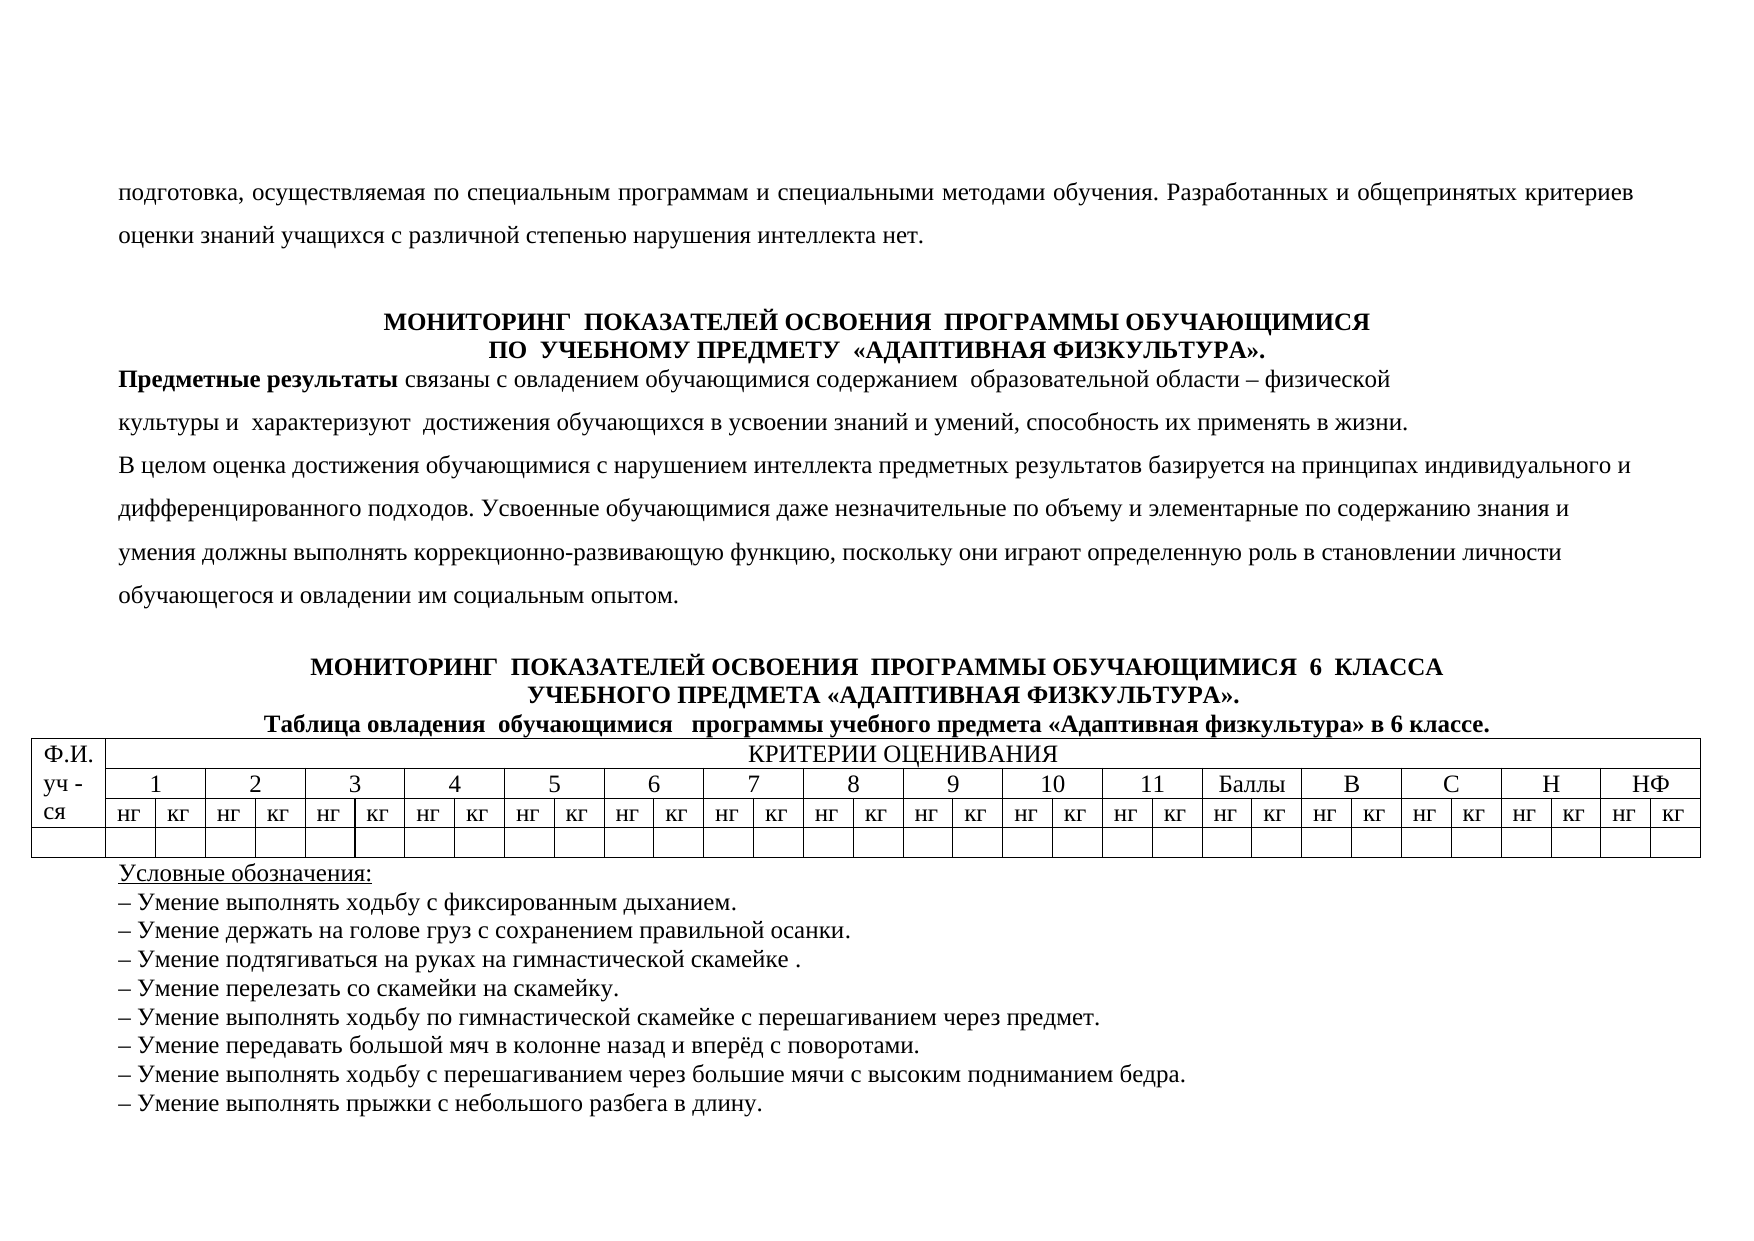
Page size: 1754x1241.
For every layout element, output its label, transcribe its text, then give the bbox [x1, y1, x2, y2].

table_header КРИТЕРИИ ОЦЕНИВАНИЯ [106, 739, 1700, 768]
text – Умение передавать большой мяч в колонне назад и вперёд с поворотами. [118, 1031, 1636, 1059]
table_cell [1203, 828, 1251, 857]
text – Умение выполнять прыжки с небольшого разбега в длину. [118, 1088, 1636, 1117]
table_cell [704, 828, 753, 857]
text Таблица овладения обучающимися программы учебного предмета «Адаптивная физкультура» в 6 классе. [118, 709, 1636, 738]
table_cell кг [555, 799, 604, 827]
table_cell нг [106, 799, 155, 827]
table_cell С [1402, 769, 1501, 797]
table_cell [32, 828, 105, 857]
table_cell 7 [704, 769, 803, 797]
table_cell [206, 828, 255, 857]
table_cell НФ [1601, 769, 1700, 797]
table_cell 3 [306, 769, 404, 797]
table_cell 10 [1003, 769, 1102, 797]
table_cell кг [1452, 799, 1501, 827]
table_cell кг [1352, 799, 1401, 827]
table_cell [1003, 828, 1052, 857]
table_cell [904, 828, 952, 857]
table_cell [1053, 828, 1102, 857]
table_cell 5 [505, 769, 604, 797]
table_cell [1153, 828, 1202, 857]
table_cell [1651, 828, 1700, 857]
table_cell нг [505, 799, 554, 827]
table_cell [405, 828, 454, 857]
table_cell кг [1053, 799, 1102, 827]
table_cell [256, 828, 305, 857]
table_cell кг [1651, 799, 1700, 827]
table_cell [953, 828, 1002, 857]
table_cell 4 [405, 769, 504, 797]
table_cell 9 [904, 769, 1002, 797]
table_cell [1402, 828, 1451, 857]
table_cell [1103, 828, 1152, 857]
table_cell [356, 828, 404, 857]
text – Умение держать на голове груз с сохранением правильной осанки. [118, 916, 1636, 944]
table_cell 8 [804, 769, 903, 797]
text – Умение подтягиваться на руках на гимнастической скамейке . [118, 944, 1636, 973]
table_cell кг [1252, 799, 1301, 827]
table_cell 2 [206, 769, 305, 797]
table_cell [1502, 828, 1551, 857]
table_cell 6 [605, 769, 703, 797]
text Условные обозначения: [118, 858, 1636, 887]
table_cell нг [206, 799, 255, 827]
text – Умение перелезать со скамейки на скамейку. [118, 973, 1636, 1002]
text ПО УЧЕБНОМУ ПРЕДМЕТУ «АДАПТИВНАЯ ФИЗКУЛЬТУРА». [118, 335, 1636, 364]
table_cell [1452, 828, 1501, 857]
table_cell кг [356, 799, 404, 827]
text культуры и характеризуют достижения обучающихся в усвоении знаний и умений, способность их применять в жизни. [118, 407, 1636, 436]
text УЧЕБНОГО ПРЕДМЕТА «АДАПТИВНАЯ ФИЗКУЛЬТУРА». [118, 680, 1636, 709]
table_cell кг [256, 799, 305, 827]
table_cell [605, 828, 653, 857]
table_cell [654, 828, 703, 857]
text – Умение выполнять ходьбу с фиксированным дыханием. [118, 887, 1636, 916]
table_cell кг [953, 799, 1002, 827]
text – Умение выполнять ходьбу с перешагиванием через большие мячи с высоким подниманием бедра. [118, 1059, 1636, 1088]
table_cell нг [1502, 799, 1551, 827]
text Предметные результаты связаны с овладением обучающимися содержанием образовательной области – физической [118, 364, 1636, 393]
table_cell нг [704, 799, 753, 827]
table_cell [505, 828, 554, 857]
table_cell нг [1302, 799, 1351, 827]
table_cell [156, 828, 205, 857]
table_cell Баллы [1203, 769, 1301, 797]
table_cell [306, 828, 354, 857]
table_cell нг [1203, 799, 1251, 827]
text МОНИТОРИНГ ПОКАЗАТЕЛЕЙ ОСВОЕНИЯ ПРОГРАММЫ ОБУЧАЮЩИМИСЯ [118, 307, 1636, 335]
table_cell нг [306, 799, 354, 827]
table_cell 1 [106, 769, 205, 797]
table_cell кг [854, 799, 903, 827]
text – Умение выполнять ходьбу по гимнастической скамейке с перешагиванием через предмет. [118, 1002, 1636, 1031]
table_cell [1352, 828, 1401, 857]
table_cell нг [904, 799, 952, 827]
table_cell В [1302, 769, 1401, 797]
table_cell Н [1502, 769, 1600, 797]
table_cell нг [804, 799, 853, 827]
table_cell кг [455, 799, 504, 827]
table_cell 11 [1103, 769, 1202, 797]
table_cell кг [1153, 799, 1202, 827]
table_cell [1552, 828, 1600, 857]
table_cell [804, 828, 853, 857]
text МОНИТОРИНГ ПОКАЗАТЕЛЕЙ ОСВОЕНИЯ ПРОГРАММЫ ОБУЧАЮЩИМИСЯ 6 КЛАССА [118, 652, 1636, 680]
table_cell [1252, 828, 1301, 857]
table_cell кг [654, 799, 703, 827]
table_cell нг [405, 799, 454, 827]
table_cell кг [754, 799, 803, 827]
table_cell [106, 828, 155, 857]
table_cell кг [1552, 799, 1600, 827]
table_cell кг [156, 799, 205, 827]
table_cell [1601, 828, 1650, 857]
table_cell нг [1003, 799, 1052, 827]
table_header Ф.И. уч - ся [32, 739, 105, 827]
text В целом оценка достижения обучающимися с нарушением интеллекта предметных результатов базируется на принципах индивидуального и дифференцированного подходов. Усвоенные обучающимися даже незначительные по объему и элементарные по содержанию знания и умения должны выполнять коррекционно-развивающую функцию, поскольку они играют определенную роль в становлении личности обучающегося и овладении им социальным опытом. [118, 450, 1636, 608]
table_cell [555, 828, 604, 857]
table_cell нг [605, 799, 653, 827]
table_cell [455, 828, 504, 857]
table_cell нг [1103, 799, 1152, 827]
table_cell нг [1601, 799, 1650, 827]
table_cell [1302, 828, 1351, 857]
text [118, 177, 1636, 249]
table_cell нг [1402, 799, 1451, 827]
table_cell [754, 828, 803, 857]
table_cell [854, 828, 903, 857]
